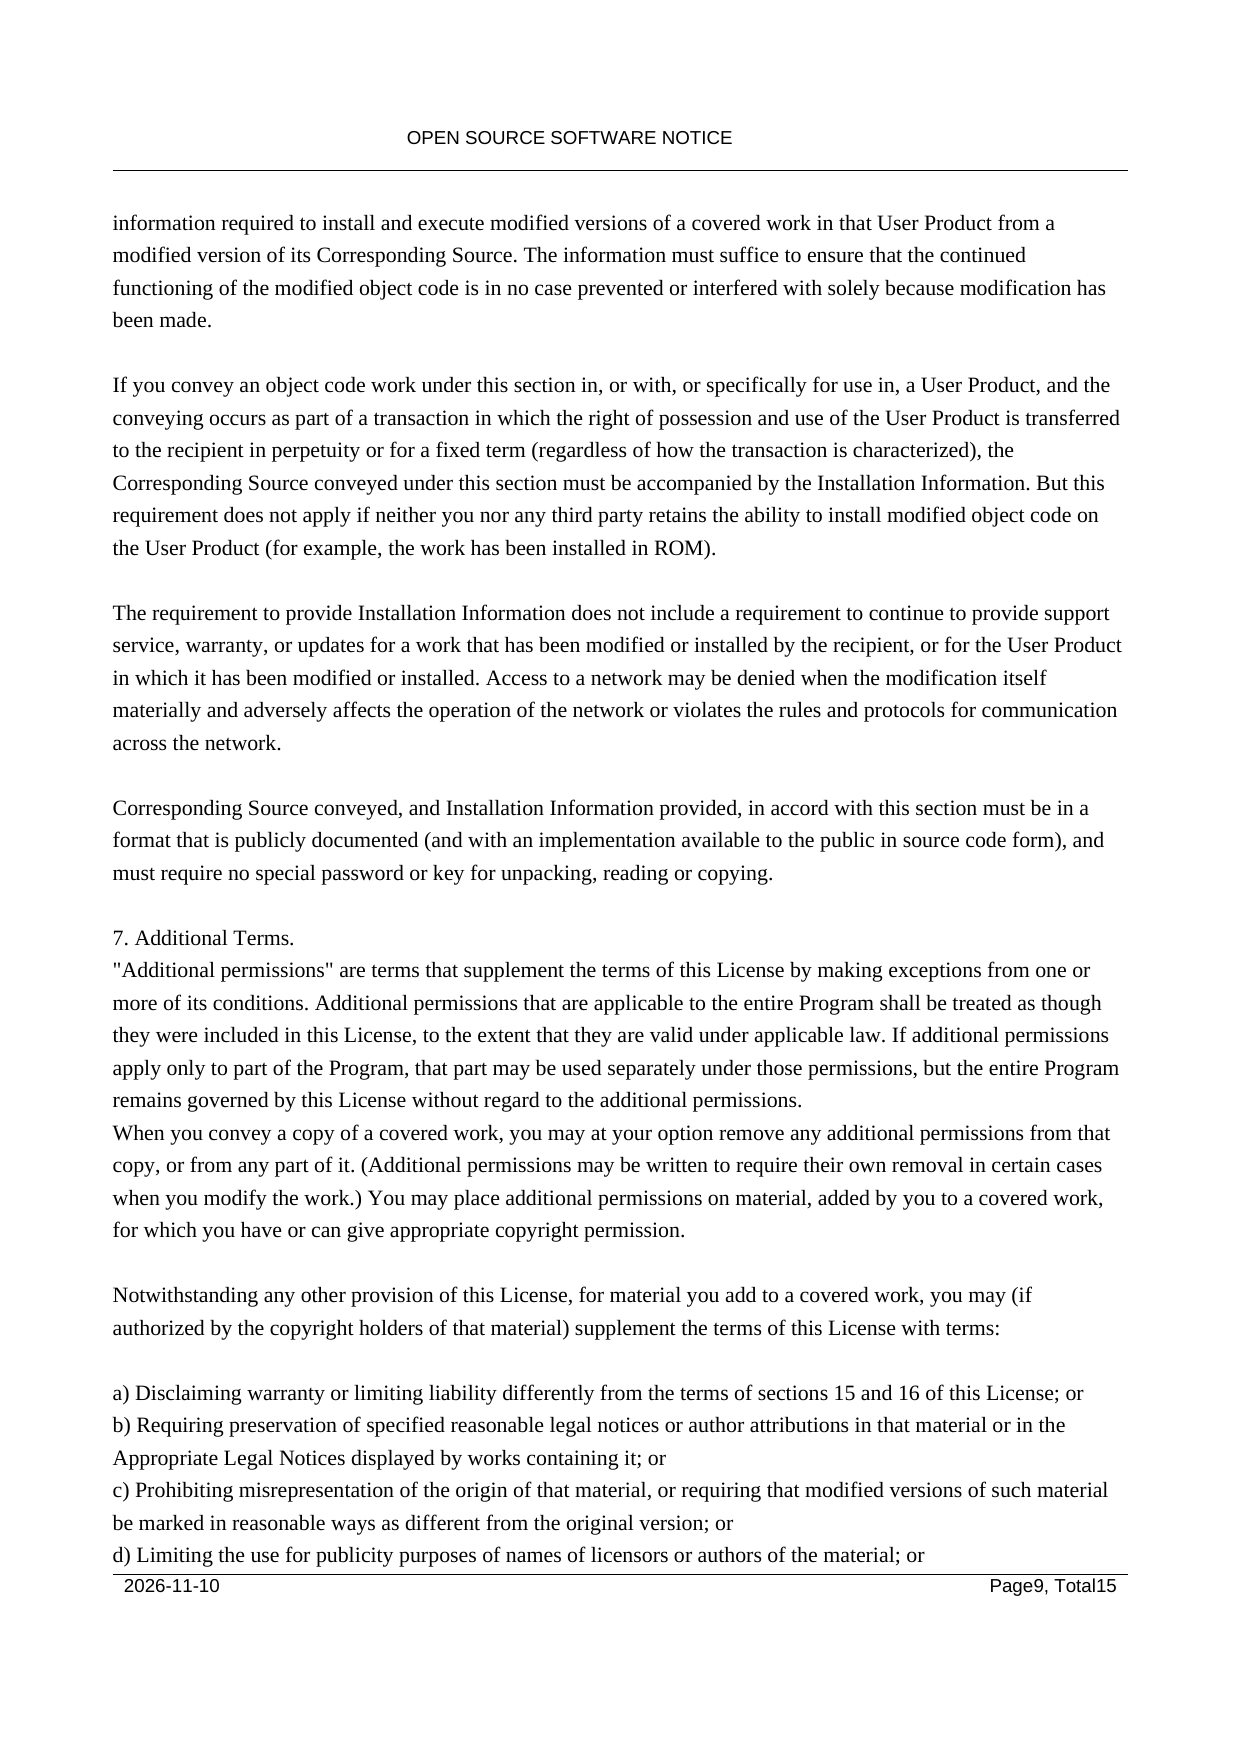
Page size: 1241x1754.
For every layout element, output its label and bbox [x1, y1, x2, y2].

text [112, 206, 1128, 1571]
